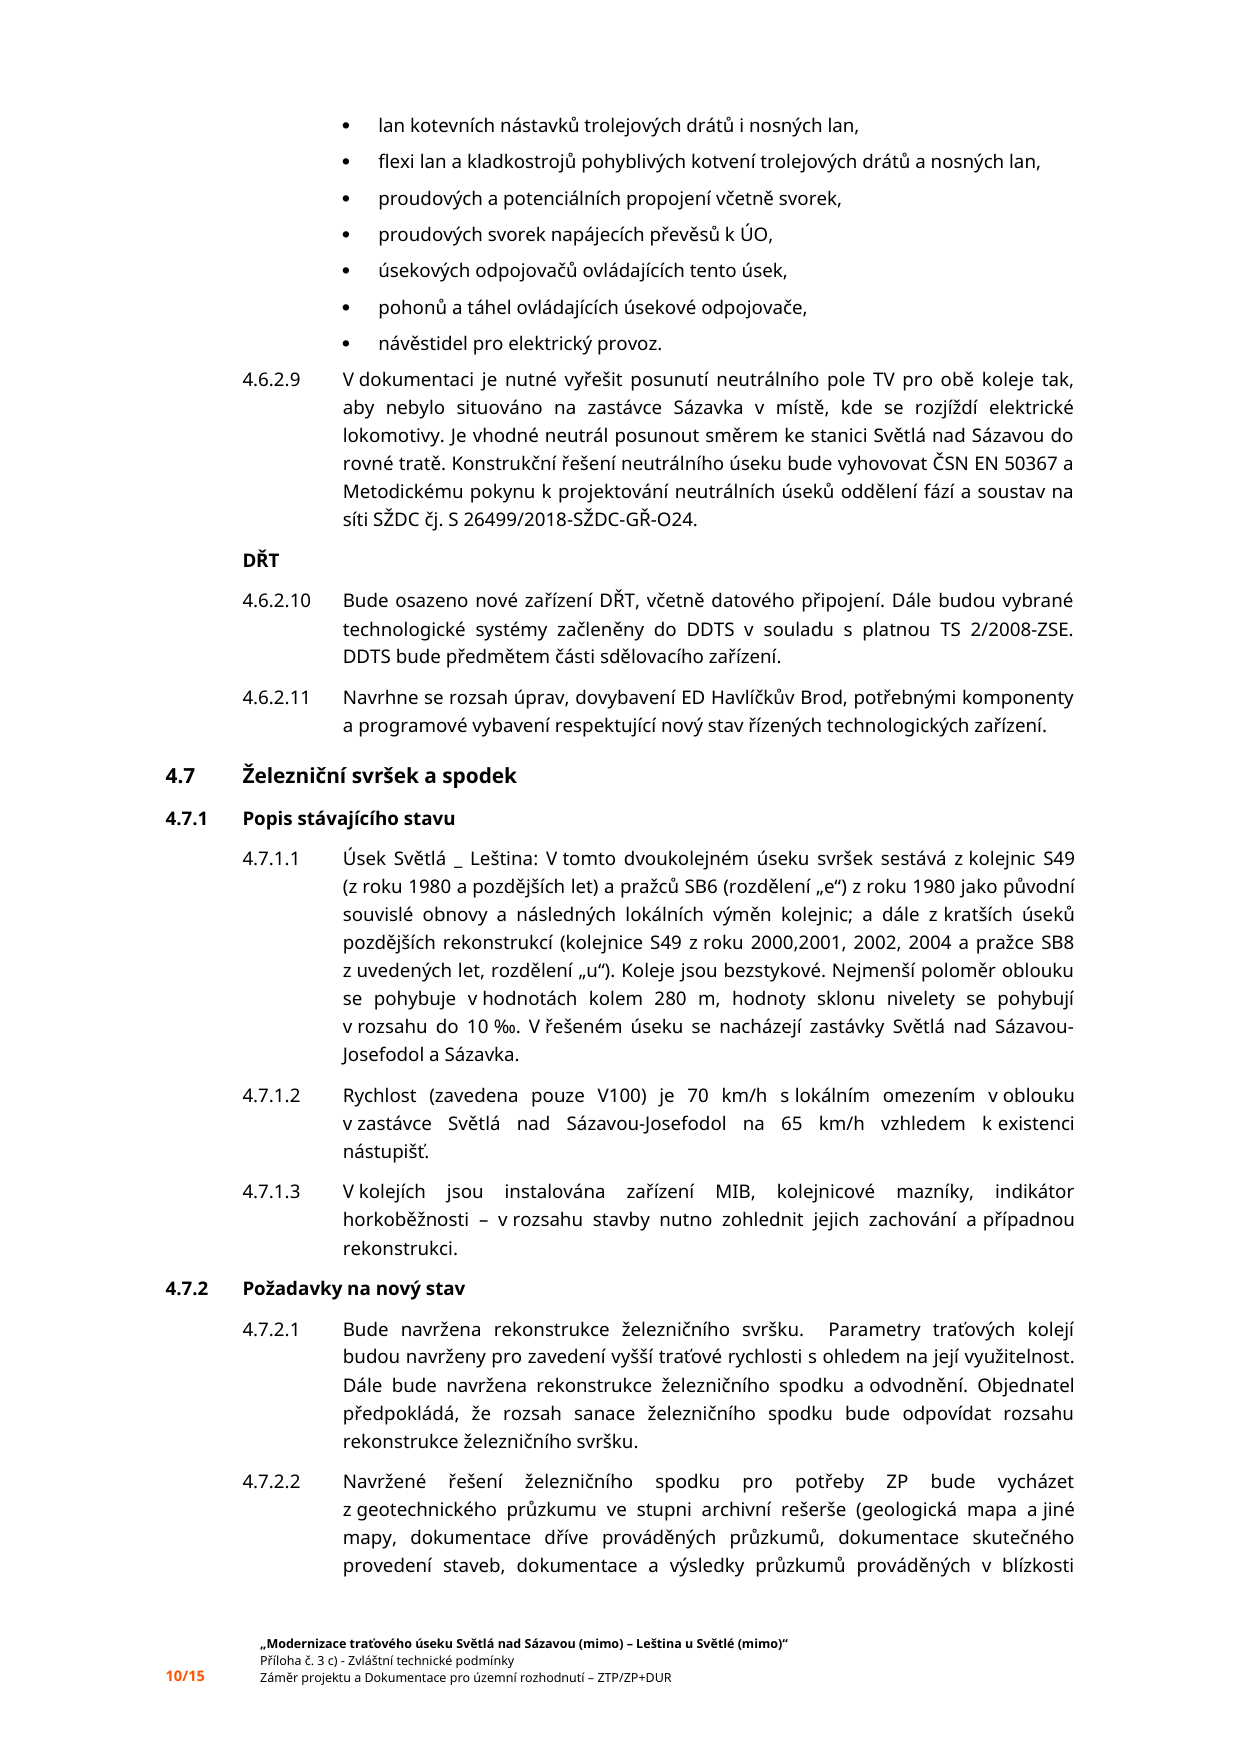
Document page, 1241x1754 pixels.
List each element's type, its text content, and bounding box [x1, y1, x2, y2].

text návěstidel pro elektrický provoz. [343, 330, 1075, 356]
text Rychlost (zavedena pouze V100) je 70 km/h s lokálním omezením v oblouku v zastávce Světlá nad Sázavou-Josefodol na 65 km/h vzhledem k existenci nástupišť. [242, 1082, 1075, 1164]
text Bude osazeno nové zařízení DŘT, včetně datového připojení. Dále budou vybrané technologické systémy začleněny do DDTS v souladu s platnou TS 2/2008-ZSE. DDTS bude předmětem části sdělovacího zařízení. [242, 588, 1075, 669]
text flexi lan a kladkostrojů pohyblivých kotvení trolejových drátů a nosných lan, [343, 148, 1075, 174]
text úsekových odpojovačů ovládajících tento úsek, [343, 258, 1075, 283]
text Bude navržena rekonstrukce železničního svršku. Parametry traťových kolejí budou navrženy pro zavedení vyšší traťové rychlosti s ohledem na její využitelnost. Dále bude navržena rekonstrukce železničního spodku a odvodnění. Objednatel předpokládá, že rozsah sanace železničního spodku bude odpovídat rozsahu rekonstrukce železničního svršku. [242, 1316, 1075, 1453]
text Železniční svršek a spodek [165, 761, 1075, 790]
text V kolejích jsou instalována zařízení MIB, kolejnicové mazníky, indikátor horkoběžnosti – v rozsahu stavby nutno zohlednit jejich zachování a případnou rekonstrukci. [242, 1179, 1075, 1260]
text lan kotevních nástavků trolejových drátů i nosných lan, [343, 112, 1075, 138]
text Úsek Světlá _ Leština: V tomto dvoukolejném úseku svršek sestává z kolejnic S49 (z roku 1980 a pozdějších let) a pražců SB6 (rozdělení „e“) z roku 1980 jako původní souvislé obnovy a následných lokálních výměn kolejnic; a dále z kratších úseků pozdějších rekonstrukcí (kolejnice S49 z roku 2000,2001, 2002, 2004 a pražce SB8 z uvedených let, rozdělení „u“). Koleje jsou bezstykové. Nejmenší poloměr oblouku se pohybuje v hodnotách kolem 280 m, hodnoty sklonu nivelety se pohybují v rozsahu do 10 ‰. V řešeném úseku se nacházejí zastávky Světlá nad Sázavou-Josefodol a Sázavka. [242, 846, 1075, 1067]
text proudových a potenciálních propojení včetně svorek, [343, 185, 1075, 210]
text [242, 1468, 1075, 1578]
text DŘT [242, 547, 1075, 573]
text V dokumentaci je nutné vyřešit posunutí neutrálního pole TV pro obě koleje tak, aby nebylo situováno na zastávce Sázavka v místě, kde se rozjíždí elektrické lokomotivy. Je vhodné neutrál posunout směrem ke stanici Světlá nad Sázavou do rovné tratě. Konstrukční řešení neutrálního úseku bude vyhovovat ČSN EN 50367 a Metodickému pokynu k projektování neutrálních úseků oddělení fází a soustav na síti SŽDC čj. S 26499/2018-SŽDC-GŘ-O24. [242, 367, 1075, 532]
text proudových svorek napájecích převěsů k ÚO, [343, 221, 1075, 247]
text Popis stávajícího stavu [165, 805, 1075, 831]
text pohonů a táhel ovládajících úsekové odpojovače, [343, 294, 1075, 319]
text Požadavky na nový stav [165, 1275, 1075, 1301]
text Navrhne se rozsah úprav, dovybavení ED Havlíčkův Brod, potřebnými komponenty a programové vybavení respektující nový stav řízených technologických zařízení. [242, 684, 1075, 738]
